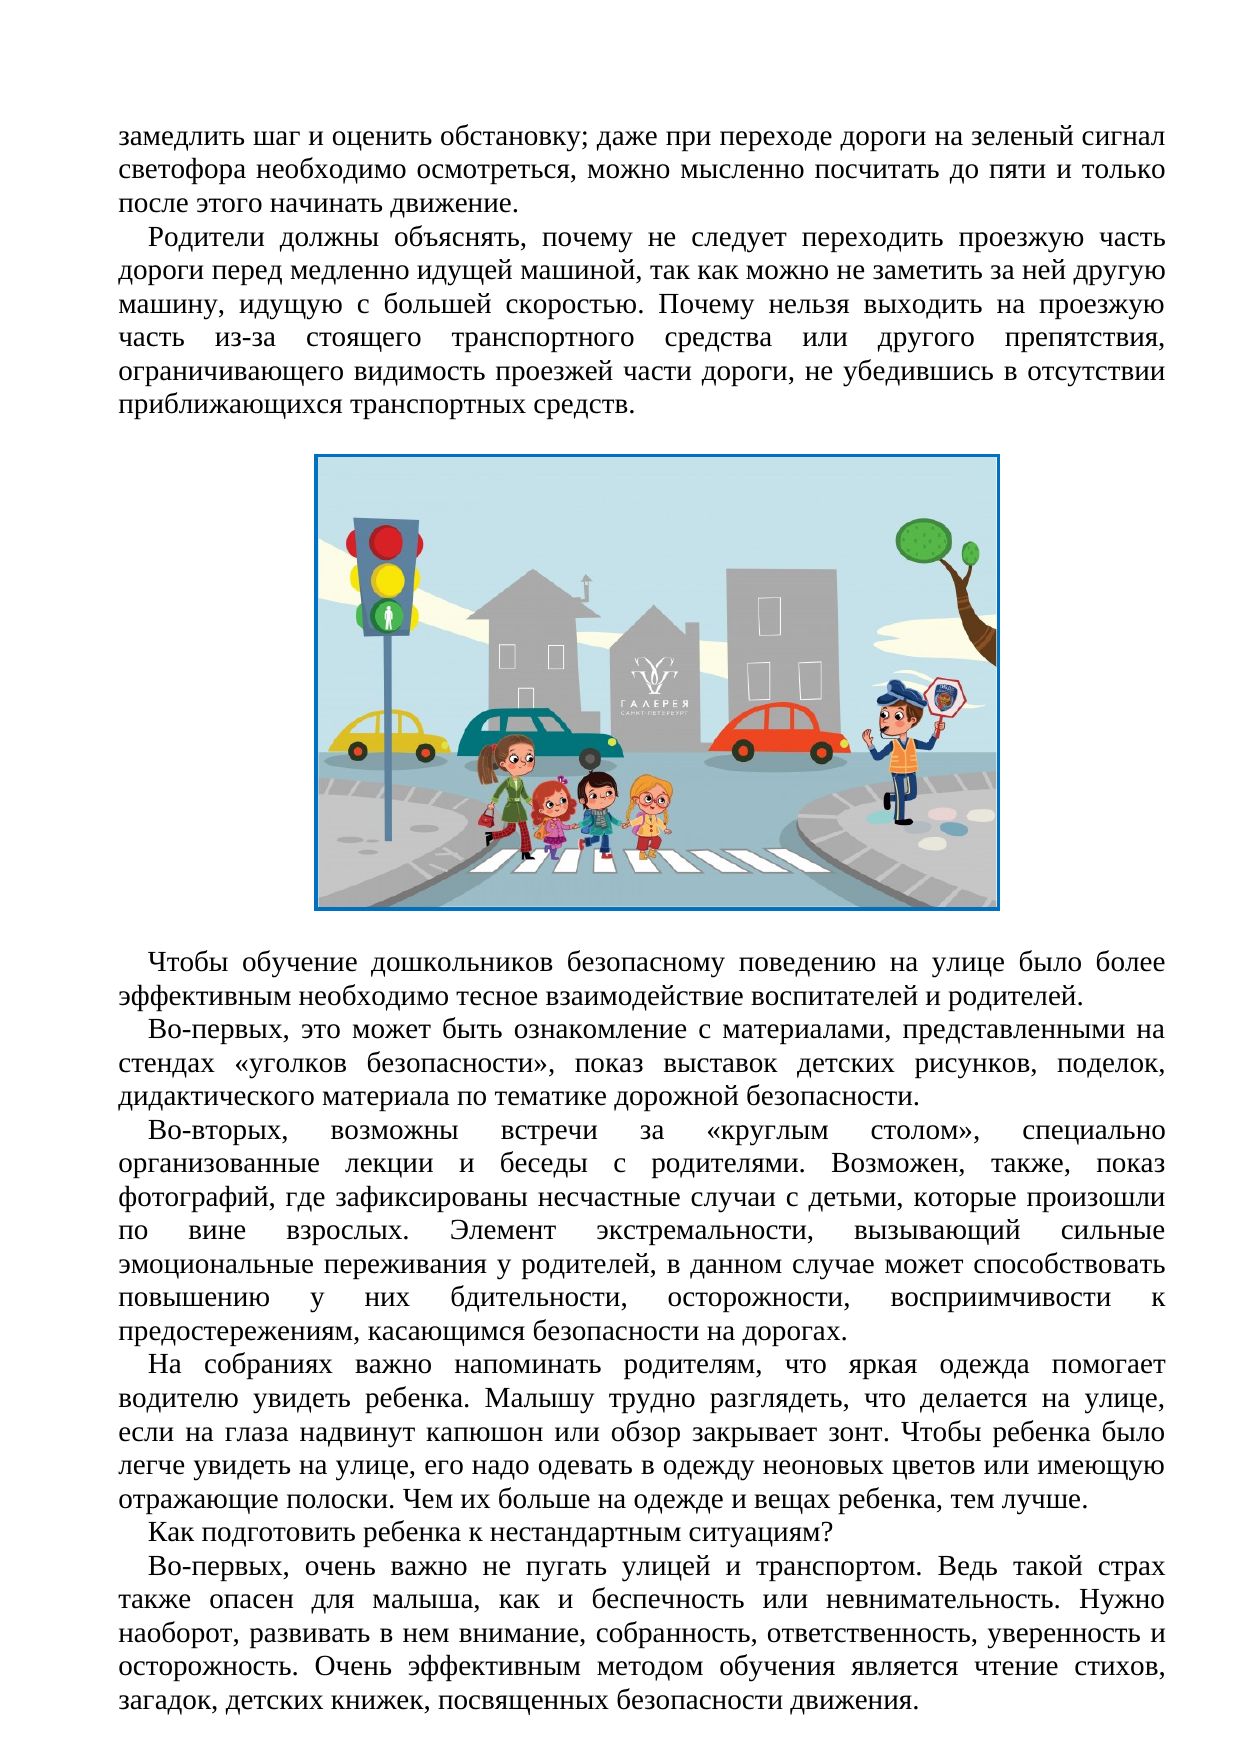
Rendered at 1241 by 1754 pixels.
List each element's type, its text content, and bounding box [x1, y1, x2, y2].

text Во-первых, это может быть ознакомление с материалами, представленными на стендах «уголков безопасности», показ выставок детских рисунков, поделок, дидактического материала по тематике дорожной безопасности. [118, 1011, 1166, 1112]
text Чтобы обучение дошкольников безопасному поведению на улице было более эффективным необходимо тесное взаимодействие воспитателей и родителей. [118, 944, 1166, 1011]
text Во-первых, очень важно не пугать улицей и транспортом. Ведь такой страх также опасен для малыша, как и беспечность или невнимательность. Нужно наоборот, развивать в нем внимание, собранность, ответственность, уверенность и осторожность. Очень эффективным методом обучения является чтение стихов, загадок, детских книжек, посвященных безопасности движения. [118, 1548, 1166, 1716]
text Как подготовить ребенка к нестандартным ситуациям? [118, 1514, 1166, 1548]
text Во-вторых, возможны встречи за «круглым столом», специально организованные лекции и беседы с родителями. Возможен, также, показ фотографий, где зафиксированы несчастные случаи с детьми, которые произошли по вине взрослых. Элемент экстремальности, вызывающий сильные эмоциональные переживания у родителей, в данном случае может способствовать повышению у них бдительности, осторожности, восприимчивости к предостережениям, касающимся безопасности на дорогах. [118, 1112, 1166, 1347]
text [118, 118, 1166, 219]
text Родители должны объяснять, почему не следует переходить проезжую часть дороги перед медленно идущей машиной, так как можно не заметить за ней другую машину, идущую с большей скоростью. Почему нельзя выходить на проезжую часть из-за стоящего транспортного средства или другого препятствия, ограничивающего видимость проезжей части дороги, не убедившись в отсутствии приближающихся транспортных средств. [118, 219, 1166, 420]
picture [318, 457, 997, 907]
text На собраниях важно напоминать родителям, что яркая одежда помогает водителю увидеть ребенка. Малышу трудно разглядеть, что делается на улице, если на глаза надвинут капюшон или обзор закрывает зонт. Чтобы ребенка было легче увидеть на улице, его надо одевать в одежду неоновых цветов или имеющую отражающие полоски. Чем их больше на одежде и вещах ребенка, тем лучше. [118, 1347, 1166, 1514]
